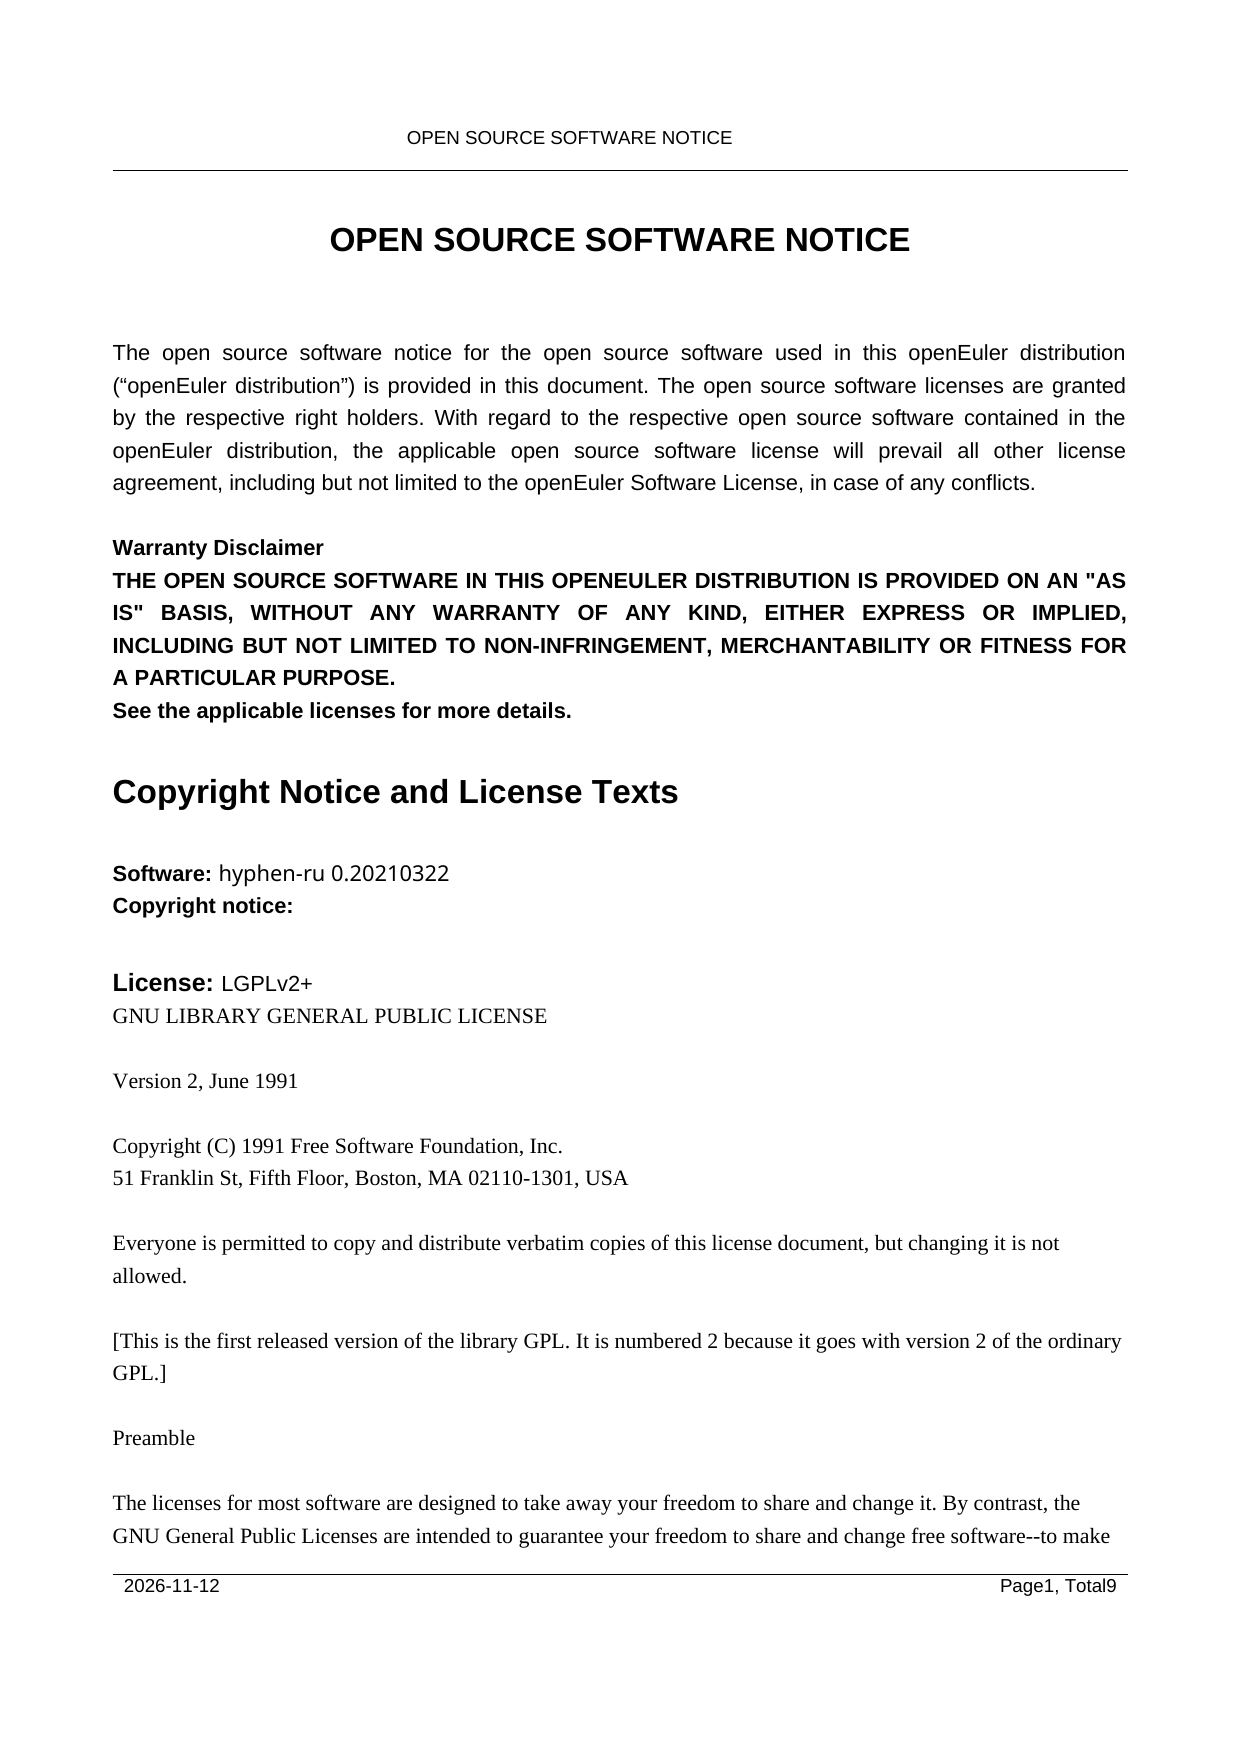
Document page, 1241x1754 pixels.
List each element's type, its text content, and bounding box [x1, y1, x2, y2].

text Warranty Disclaimer [112, 531, 1128, 564]
text Copyright Notice and License Texts [112, 759, 1128, 824]
text License: LGPLv2+ [112, 966, 1128, 999]
text Copyright notice: [112, 889, 1128, 921]
text The open source software notice for the open source software used in this openEuler distribution (“openEuler distribution”) is provided in this document. The open source software licenses are granted by the respective right holders. With regard to the respective open source software contained in the openEuler distribution, the applicable open source software license will prevail all other license agreement, including but not limited to the openEuler Software License, in case of any conflicts. [112, 336, 1128, 499]
text OPEN SOURCE SOFTWARE NOTICE [112, 206, 1128, 271]
text THE OPEN SOURCE SOFTWARE IN THIS OPENEULER DISTRIBUTION IS PROVIDED ON AN "AS IS" BASIS, WITHOUT ANY WARRANTY OF ANY KIND, EITHER EXPRESS OR IMPLIED, INCLUDING BUT NOT LIMITED TO NON-INFRINGEMENT, MERCHANTABILITY OR FITNESS FOR A PARTICULAR PURPOSE. See the applicable licenses for more details. [112, 564, 1128, 726]
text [112, 999, 1128, 1551]
title Software: hyphen-ru 0.20210322 [112, 856, 1128, 889]
